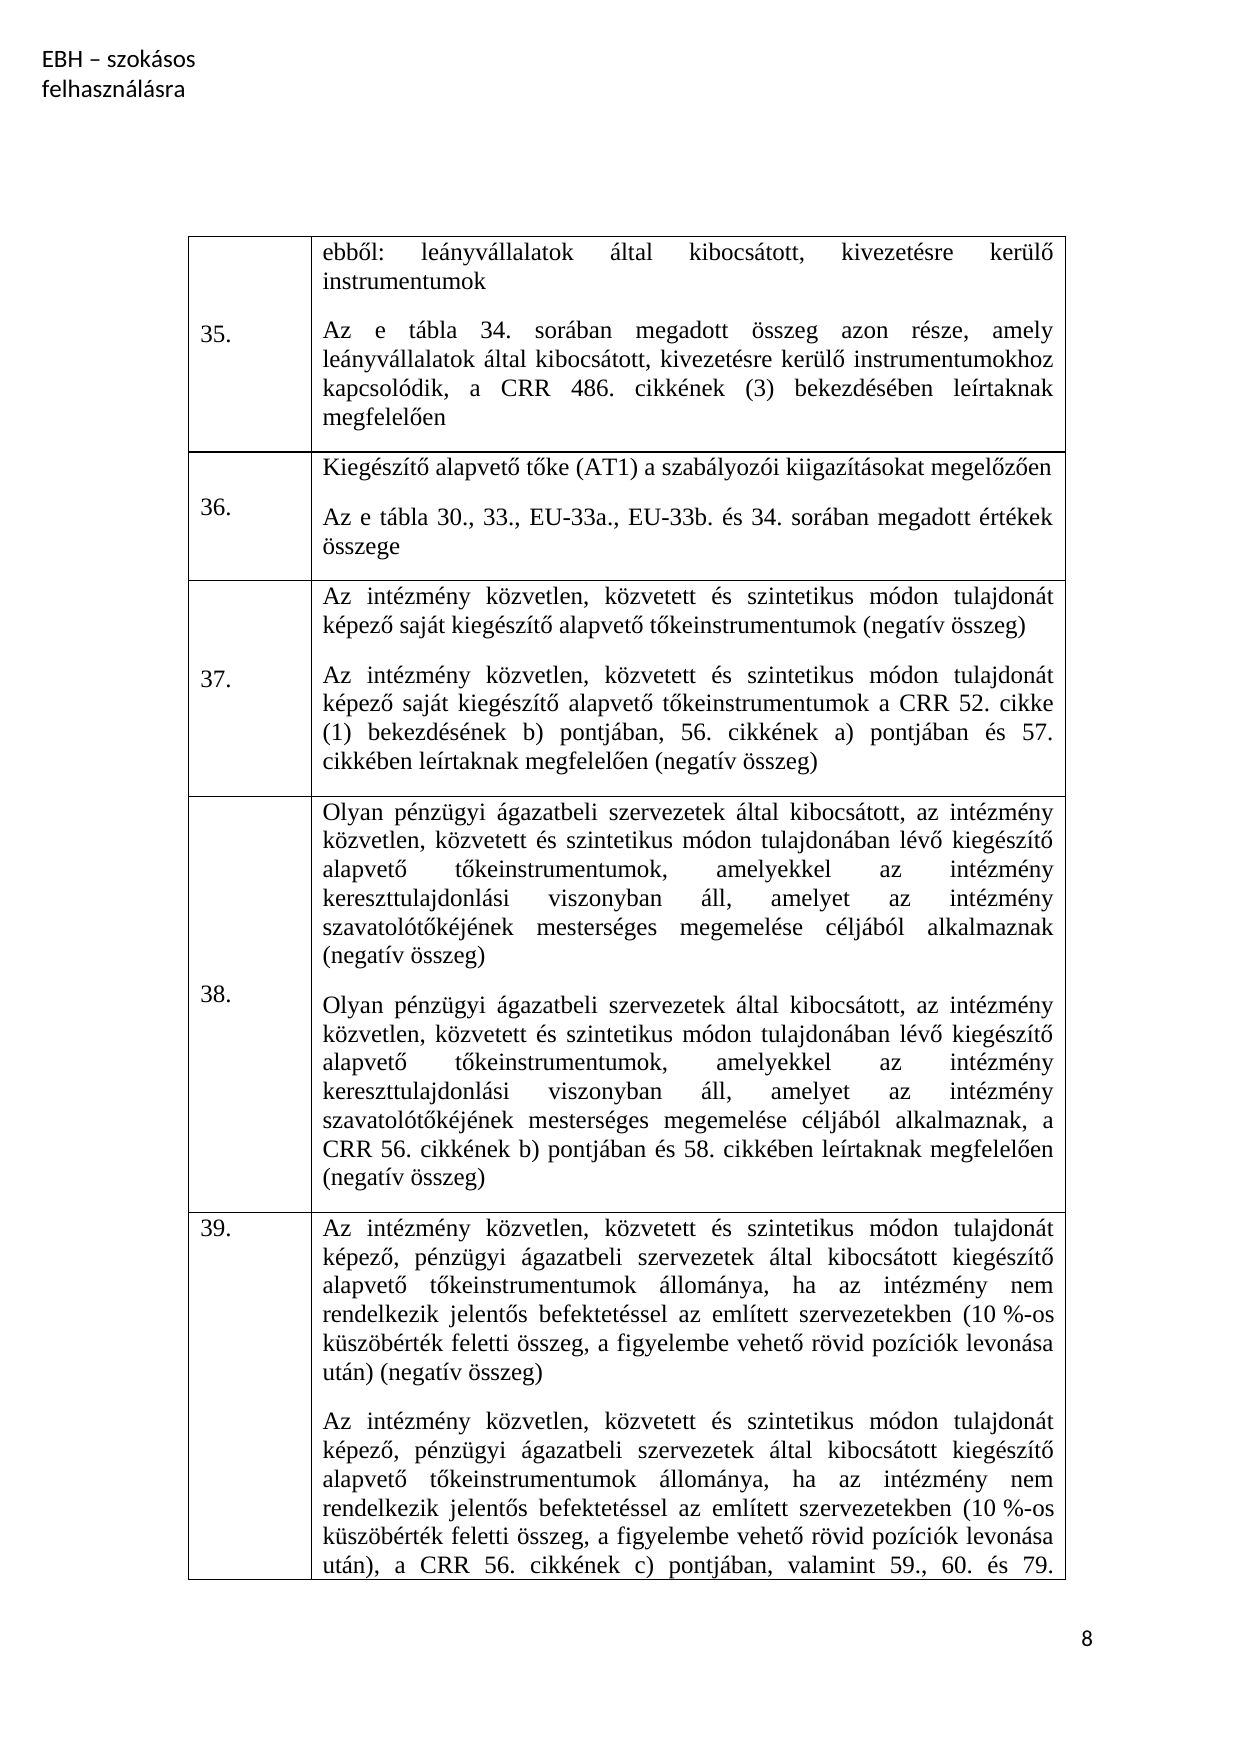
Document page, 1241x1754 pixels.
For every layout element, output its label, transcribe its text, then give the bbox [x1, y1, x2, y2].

table_cell 38. [189, 797, 311, 1212]
table_cell Olyan pénzügyi ágazatbeli szervezetek által kibocsátott, az intézmény közvetlen, közvetett és szintetikus módon tulajdonában lévő kiegészítő alapvető tőkeinstrumentumok, amelyekkel az intézmény kereszttulajdonlási viszonyban áll, amelyet az intézmény szavatolótőkéjének mesterséges megemelése céljából alkalmaznak (negatív összeg) Olyan pénzügyi ágazatbeli szervezetek által kibocsátott, az intézmény közvetlen, közvetett és szintetikus módon tulajdonában lévő kiegészítő alapvető tőkeinstrumentumok, amelyekkel az intézmény kereszttulajdonlási viszonyban áll, amelyet az intézmény szavatolótőkéjének mesterséges megemelése céljából alkalmaznak, a CRR 56. cikkének b) pontjában és 58. cikkében leírtaknak megfelelően (negatív összeg) [312, 797, 1065, 1212]
table_cell 35. [189, 237, 311, 451]
table_cell Az intézmény közvetlen, közvetett és szintetikus módon tulajdonát képező saját kiegészítő alapvető tőkeinstrumentumok (negatív összeg) Az intézmény közvetlen, közvetett és szintetikus módon tulajdonát képező saját kiegészítő alapvető tőkeinstrumentumok a CRR 52. cikke (1) bekezdésének b) pontjában, 56. cikkének a) pontjában és 57. cikkében leírtaknak megfelelően (negatív összeg) [312, 581, 1065, 796]
table_cell Kiegészítő alapvető tőke (AT1) a szabályozói kiigazításokat megelőzően Az e tábla 30., 33., EU-33a., EU-33b. és 34. sorában megadott értékek összege [312, 453, 1065, 580]
table_cell 37. [189, 581, 311, 796]
table_cell ebből: leányvállalatok által kibocsátott, kivezetésre kerülő instrumentumok Az e tábla 34. sorában megadott összeg azon része, amely leányvállalatok által kibocsátott, kivezetésre kerülő instrumentumokhoz kapcsolódik, a CRR 486. cikkének (3) bekezdésében leírtaknak megfelelően [312, 237, 1065, 451]
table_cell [312, 1213, 1065, 1579]
table_cell 36. [189, 453, 311, 580]
table_cell 39. [189, 1213, 311, 1579]
